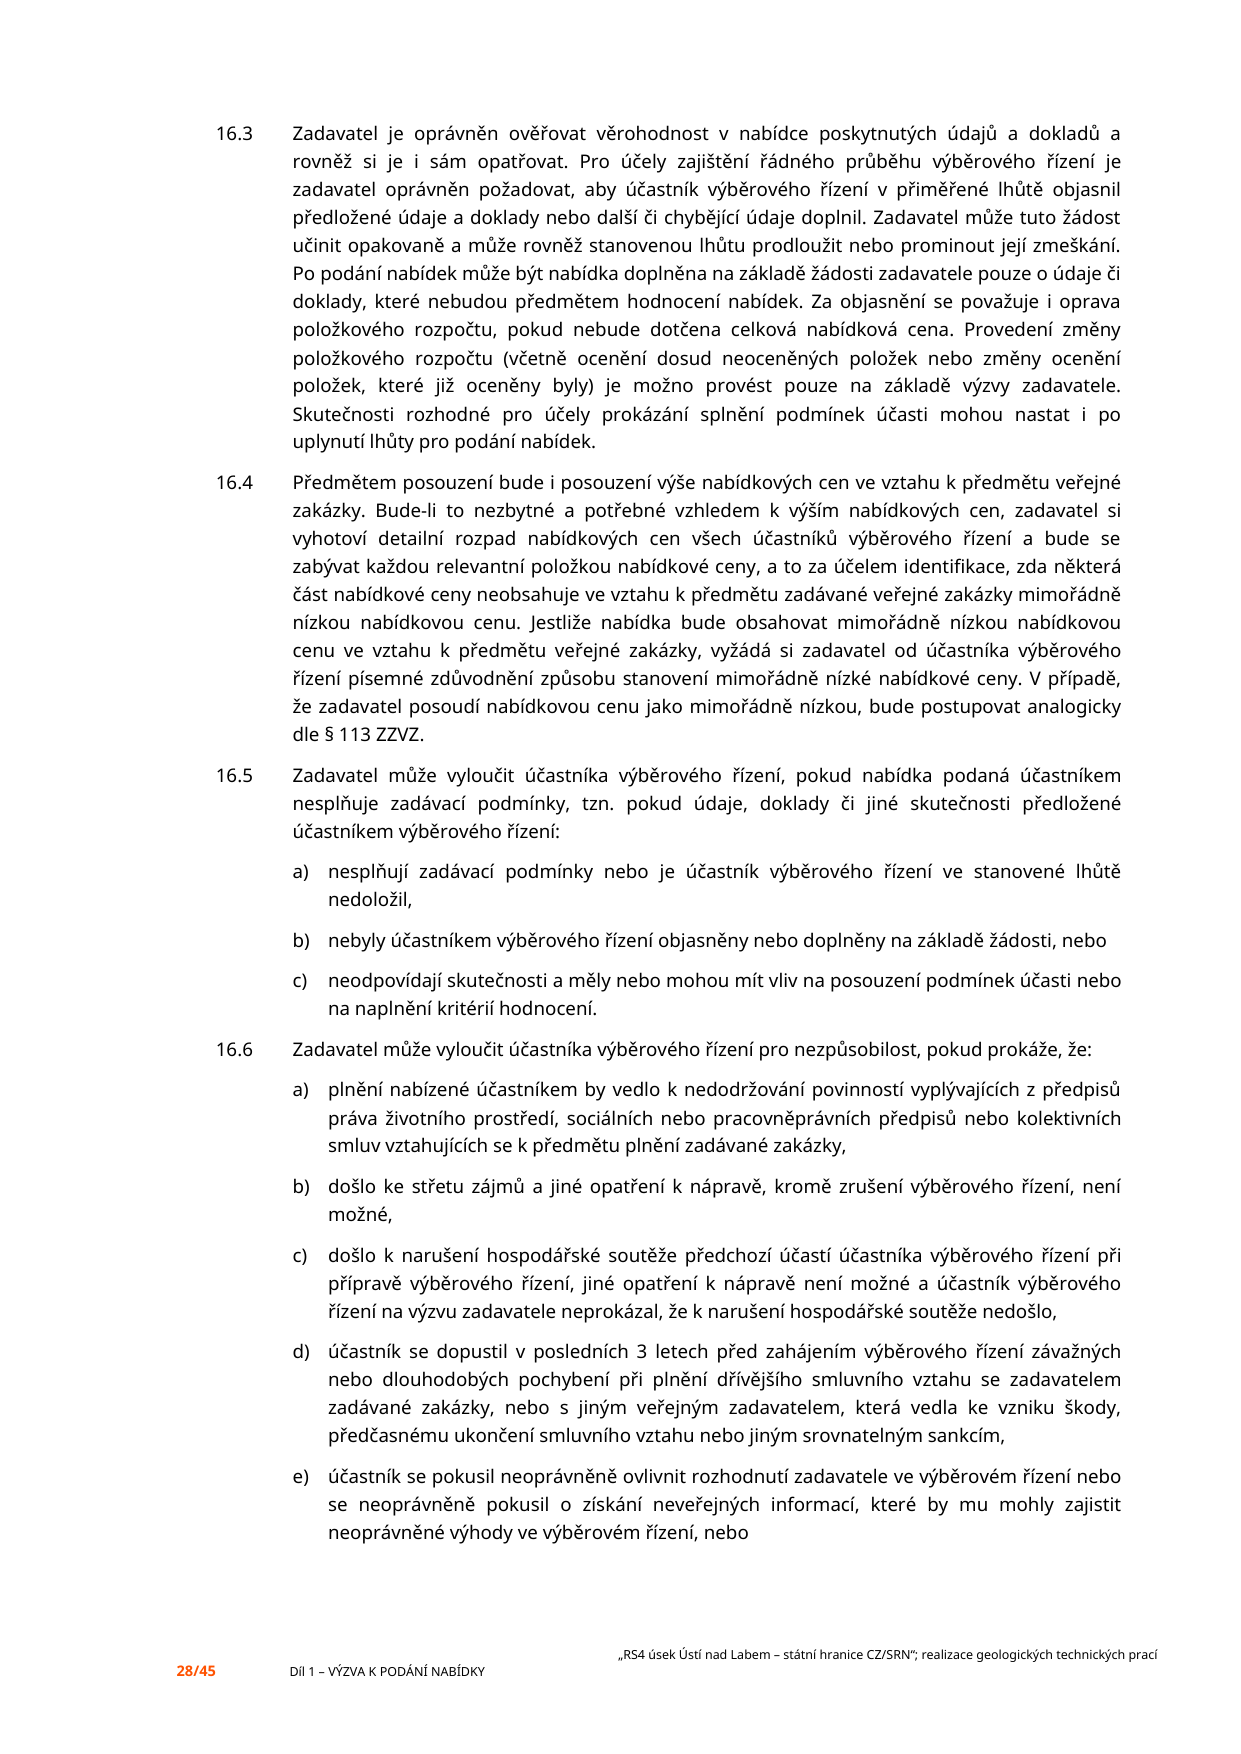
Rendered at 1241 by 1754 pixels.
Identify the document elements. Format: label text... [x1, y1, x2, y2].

list plnění nabízené účastníkem by vedlo k nedodržování povinností vyplývajících z předpisů práva životního prostředí, sociálních nebo pracovněprávních předpisů nebo kolektivních smluv vztahujících se k předmětu plnění zadávané zakázky, [292, 1077, 1122, 1158]
list nesplňují zadávací podmínky nebo je účastník výběrového řízení ve stanovené lhůtě nedoložil, [292, 859, 1122, 912]
text Zadavatel je oprávněn ověřovat věrohodnost v nabídce poskytnutých údajů a dokladů a rovněž si je i sám opatřovat. Pro účely zajištění řádného průběhu výběrového řízení je zadavatel oprávněn požadovat, aby účastník výběrového řízení v přiměřené lhůtě objasnil předložené údaje a doklady nebo další či chybějící údaje doplnil. Zadavatel může tuto žádost učinit opakovaně a může rovněž stanovenou lhůtu prodloužit nebo prominout její zmeškání. Po podání nabídek může být nabídka doplněna na základě žádosti zadavatele pouze o údaje či doklady, které nebudou předmětem hodnocení nabídek. Za objasnění se považuje i oprava položkového rozpočtu, pokud nebude dotčena celková nabídková cena. Provedení změny položkového rozpočtu (včetně ocenění dosud neoceněných položek nebo změny ocenění položek, které již oceněny byly) je možno provést pouze na základě výzvy zadavatele. Skutečnosti rozhodné pro účely prokázání splnění podmínek účasti mohou nastat i po uplynutí lhůty pro podání nabídek. [216, 121, 1122, 454]
list účastník se dopustil v posledních 3 letech před zahájením výběrového řízení závažných nebo dlouhodobých pochybení při plnění dřívějšího smluvního vztahu se zadavatelem zadávané zakázky, nebo s jiným veřejným zadavatelem, která vedla ke vzniku škody, předčasnému ukončení smluvního vztahu nebo jiným srovnatelným sankcím, [292, 1338, 1122, 1448]
text Předmětem posouzení bude i posouzení výše nabídkových cen ve vztahu k předmětu veřejné zakázky. Bude-li to nezbytné a potřebné vzhledem k výším nabídkových cen, zadavatel si vyhotoví detailní rozpad nabídkových cen všech účastníků výběrového řízení a bude se zabývat každou relevantní položkou nabídkové ceny, a to za účelem identifikace, zda některá část nabídkové ceny neobsahuje ve vztahu k předmětu zadávané veřejné zakázky mimořádně nízkou nabídkovou cenu. Jestliže nabídka bude obsahovat mimořádně nízkou nabídkovou cenu ve vztahu k předmětu veřejné zakázky, vyžádá si zadavatel od účastníka výběrového řízení písemné zdůvodnění způsobu stanovení mimořádně nízké nabídkové ceny. V případě, že zadavatel posoudí nabídkovou cenu jako mimořádně nízkou, bude postupovat analogicky dle § 113 ZZVZ. [216, 469, 1122, 747]
list došlo k narušení hospodářské soutěže předchozí účastí účastníka výběrového řízení při přípravě výběrového řízení, jiné opatření k nápravě není možné a účastník výběrového řízení na výzvu zadavatele neprokázal, že k narušení hospodářské soutěže nedošlo, [292, 1242, 1122, 1323]
text Zadavatel může vyloučit účastníka výběrového řízení, pokud nabídka podaná účastníkem nesplňuje zadávací podmínky, tzn. pokud údaje, doklady či jiné skutečnosti předložené účastníkem výběrového řízení: [216, 762, 1122, 844]
list nebyly účastníkem výběrového řízení objasněny nebo doplněny na základě žádosti, nebo [292, 927, 1122, 953]
list došlo ke střetu zájmů a jiné opatření k nápravě, kromě zrušení výběrového řízení, není možné, [292, 1173, 1122, 1227]
text Zadavatel může vyloučit účastníka výběrového řízení pro nezpůsobilost, pokud prokáže, že: [216, 1036, 1122, 1062]
list účastník se pokusil neoprávněně ovlivnit rozhodnutí zadavatele ve výběrovém řízení nebo se neoprávněně pokusil o získání neveřejných informací, které by mu mohly zajistit neoprávněné výhody ve výběrovém řízení, nebo [292, 1463, 1122, 1544]
list neodpovídají skutečnosti a měly nebo mohou mít vliv na posouzení podmínek účasti nebo na naplnění kritérií hodnocení. [292, 968, 1122, 1021]
